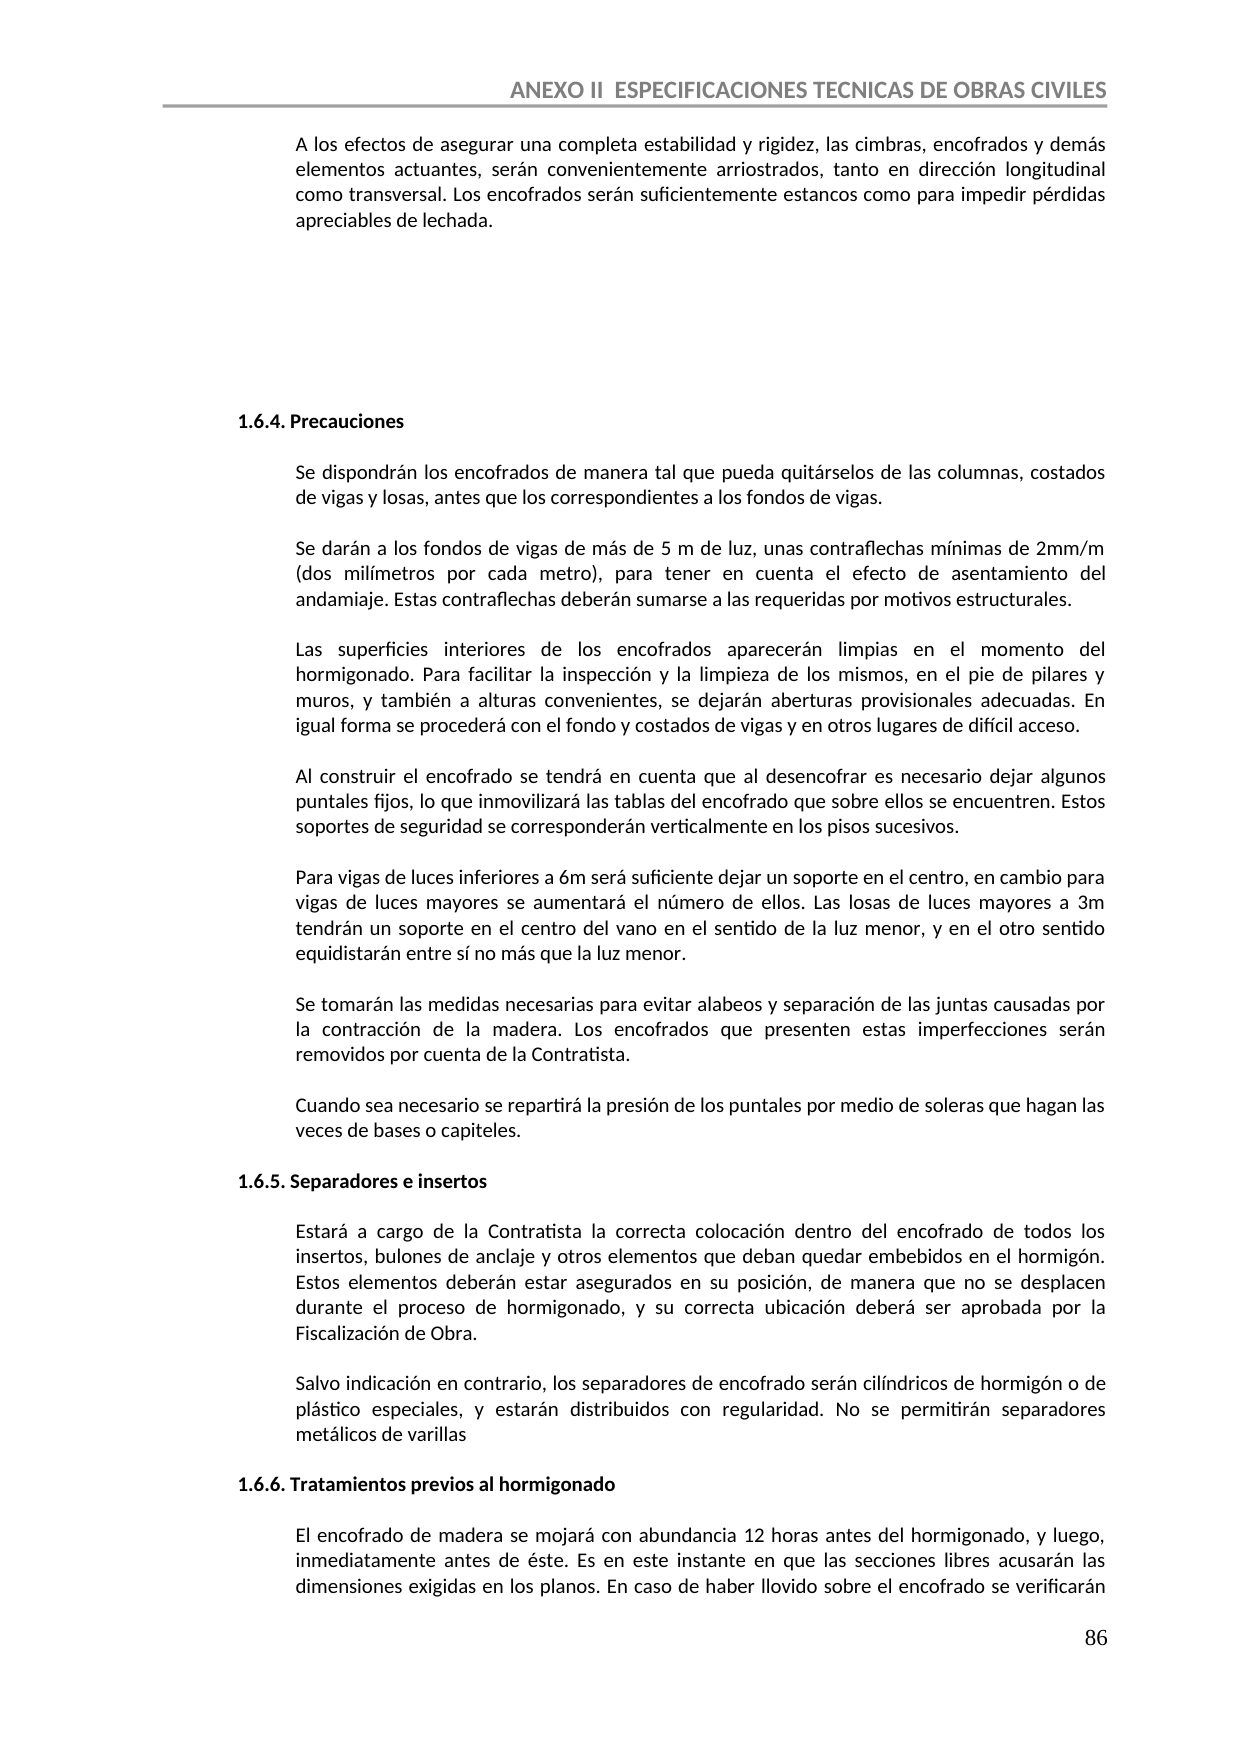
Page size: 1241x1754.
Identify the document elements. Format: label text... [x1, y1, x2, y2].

list Estará a cargo de la Contratista la correcta colocación dentro del encofrado de todos los insertos, bulones de anclaje y otros elementos que deban quedar embebidos en el hormigón. Estos elementos deberán estar asegurados en su posición, de manera que no se desplacen durante el proceso de hormigonado, y su correcta ubicación deberá ser aprobada por la Fiscalización de Obra. [295, 1218, 1107, 1345]
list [295, 1522, 1107, 1598]
list Se tomarán las medidas necesarias para evitar alabeos y separación de las juntas causadas por la contracción de la madera. Los encofrados que presenten estas imperfecciones serán removidos por cuenta de la Contratista. [295, 991, 1107, 1067]
list Separadores e insertos [237, 1168, 1107, 1193]
list Cuando sea necesario se repartirá la presión de los puntales por medio de soleras que hagan las veces de bases o capiteles. [295, 1092, 1107, 1143]
list Precauciones [237, 409, 1107, 434]
list Las superficies interiores de los encofrados aparecerán limpias en el momento del hormigonado. Para facilitar la inspección y la limpieza de los mismos, en el pie de pilares y muros, y también a alturas convenientes, se dejarán aberturas provisionales adecuadas. En igual forma se procederá con el fondo y costados de vigas y en otros lugares de difícil acceso. [295, 636, 1107, 738]
list Se darán a los fondos de vigas de más de 5 m de luz, unas contraflechas mínimas de 2mm/m (dos milímetros por cada metro), para tener en cuenta el efecto de asentamiento del andamiaje. Estas contraflechas deberán sumarse a las requeridas por motivos estructurales. [295, 535, 1107, 611]
list Al construir el encofrado se tendrá en cuenta que al desencofrar es necesario dejar algunos puntales fijos, lo que inmovilizará las tablas del encofrado que sobre ellos se encuentren. Estos soportes de seguridad se corresponderán verticalmente en los pisos sucesivos. [295, 763, 1107, 839]
list Para vigas de luces inferiores a 6m será suficiente dejar un soporte en el centro, en cambio para vigas de luces mayores se aumentará el número de ellos. Las losas de luces mayores a 3m tendrán un soporte en el centro del vano en el sentido de la luz menor, y en el otro sentido equidistarán entre sí no más que la luz menor. [295, 864, 1107, 966]
list Se dispondrán los encofrados de manera tal que pueda quitárselos de las columnas, costados de vigas y losas, antes que los correspondientes a los fondos de vigas. [295, 459, 1107, 510]
list Salvo indicación en contrario, los separadores de encofrado serán cilíndricos de hormigón o de plástico especiales, y estarán distribuidos con regularidad. No se permitirán separadores metálicos de varillas [295, 1370, 1107, 1447]
list Tratamientos previos al hormigonado [237, 1472, 1107, 1497]
list A los efectos de asegurar una completa estabilidad y rigidez, las cimbras, encofrados y demás elementos actuantes, serán convenientemente arriostrados, tanto en dirección longitudinal como transversal. Los encofrados serán suficientemente estancos como para impedir pérdidas apreciables de lechada. [295, 131, 1107, 232]
